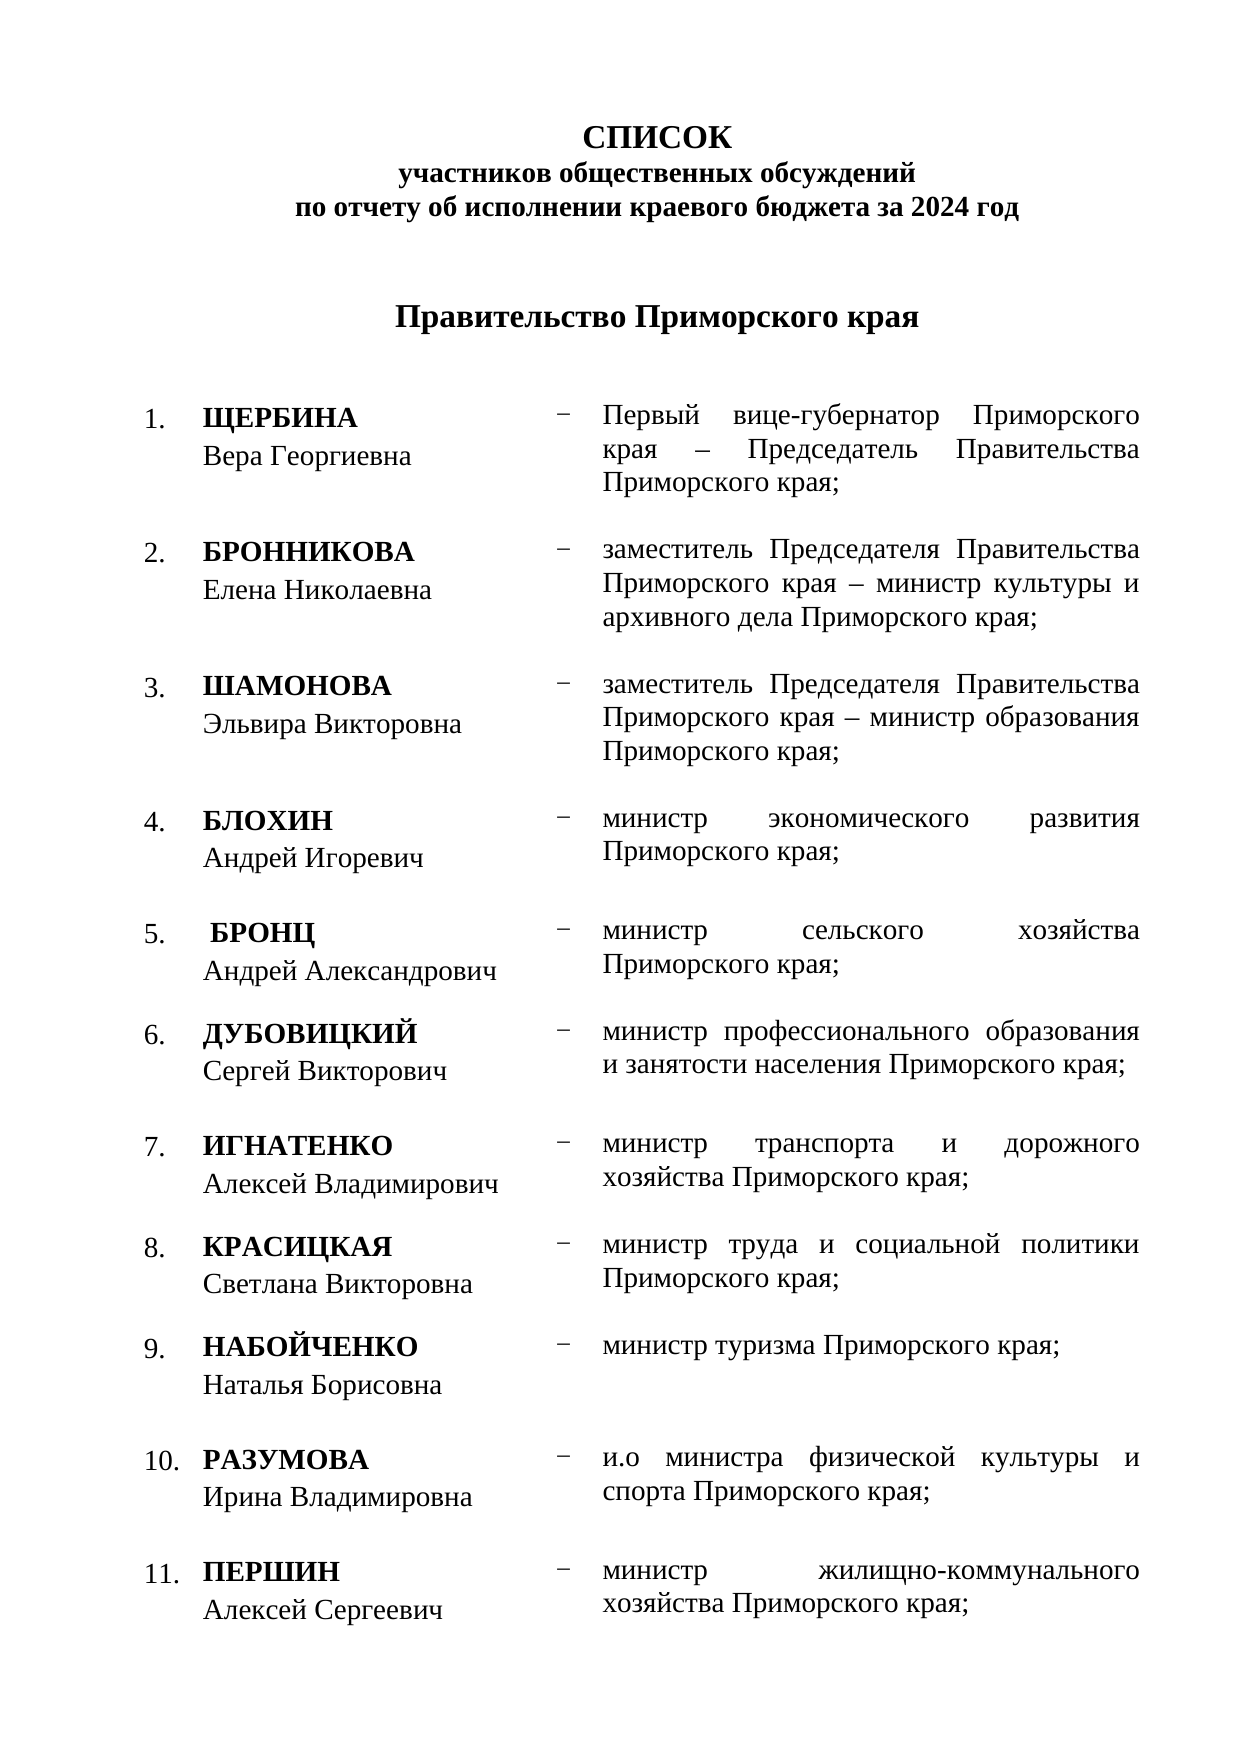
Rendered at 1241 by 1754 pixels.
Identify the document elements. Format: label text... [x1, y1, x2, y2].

text Правительство Приморского края [177, 298, 1137, 335]
table_cell БРОННИКОВА Елена Николаевна [191, 532, 546, 666]
table_cell – [546, 1552, 591, 1628]
table_cell [132, 1552, 191, 1628]
table_cell ШАМОНОВА Эльвира Викторовна [191, 666, 546, 800]
table_cell министр труда и социальной политики Приморского края; [591, 1226, 1151, 1327]
table_cell [132, 800, 191, 912]
table_header ЩЕРБИНА Вера Георгиевна [191, 398, 546, 532]
text по отчету об исполнении краевого бюджета за 2024 год [177, 189, 1137, 223]
table_cell министр транспорта и дорожного хозяйства Приморского края; [591, 1126, 1151, 1226]
text СПИСОК [177, 118, 1137, 156]
table_cell – [546, 1013, 591, 1126]
table_cell [132, 666, 191, 800]
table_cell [191, 1552, 546, 1628]
table_cell БРОНЦ Андрей Александрович [191, 913, 546, 1013]
table_cell заместитель Председателя Правительства Приморского края – министр культуры и архивного дела Приморского края; [591, 532, 1151, 666]
table_cell [132, 1439, 191, 1552]
table_cell заместитель Председателя Правительства Приморского края – министр образования Приморского края; [591, 666, 1151, 800]
table_header [132, 398, 191, 532]
table_cell министр сельского хозяйства Приморского края; [591, 913, 1151, 1013]
table_cell [132, 1327, 191, 1439]
table_cell [132, 532, 191, 666]
table_cell – [546, 800, 591, 912]
table_cell министр туризма Приморского края; [591, 1327, 1151, 1439]
table_header – [546, 398, 591, 532]
table_cell – [546, 913, 591, 1013]
table_cell [132, 1126, 191, 1226]
table_cell – [546, 1439, 591, 1552]
table_header Первый вице-губернатор Приморского края – Председатель Правительства Приморского края; [591, 398, 1151, 532]
table_cell БЛОХИН Андрей Игоревич [191, 800, 546, 912]
text участников общественных обсуждений [177, 156, 1137, 189]
table_cell [132, 913, 191, 1013]
table_cell министр экономического развития Приморского края; [591, 800, 1151, 912]
table_cell ДУБОВИЦКИЙ Сергей Викторович [191, 1013, 546, 1126]
table_cell – [546, 1226, 591, 1327]
table_cell НАБОЙЧЕНКО Наталья Борисовна [191, 1327, 546, 1439]
table_cell и.о министра физической культуры и спорта Приморского края; [591, 1439, 1151, 1552]
table_cell [132, 1226, 191, 1327]
table_cell министр профессионального образования и занятости населения Приморского края; [591, 1013, 1151, 1126]
table_cell – [546, 532, 591, 666]
table_cell – [546, 1327, 591, 1439]
table_cell [132, 1013, 191, 1126]
table_cell ИГНАТЕНКО Алексей Владимирович [191, 1126, 546, 1226]
table_cell РАЗУМОВА Ирина Владимировна [191, 1439, 546, 1552]
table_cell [591, 1552, 1151, 1628]
table_cell – [546, 1126, 591, 1226]
table_cell – [546, 666, 591, 800]
table_cell КРАСИЦКАЯ Светлана Викторовна [191, 1226, 546, 1327]
